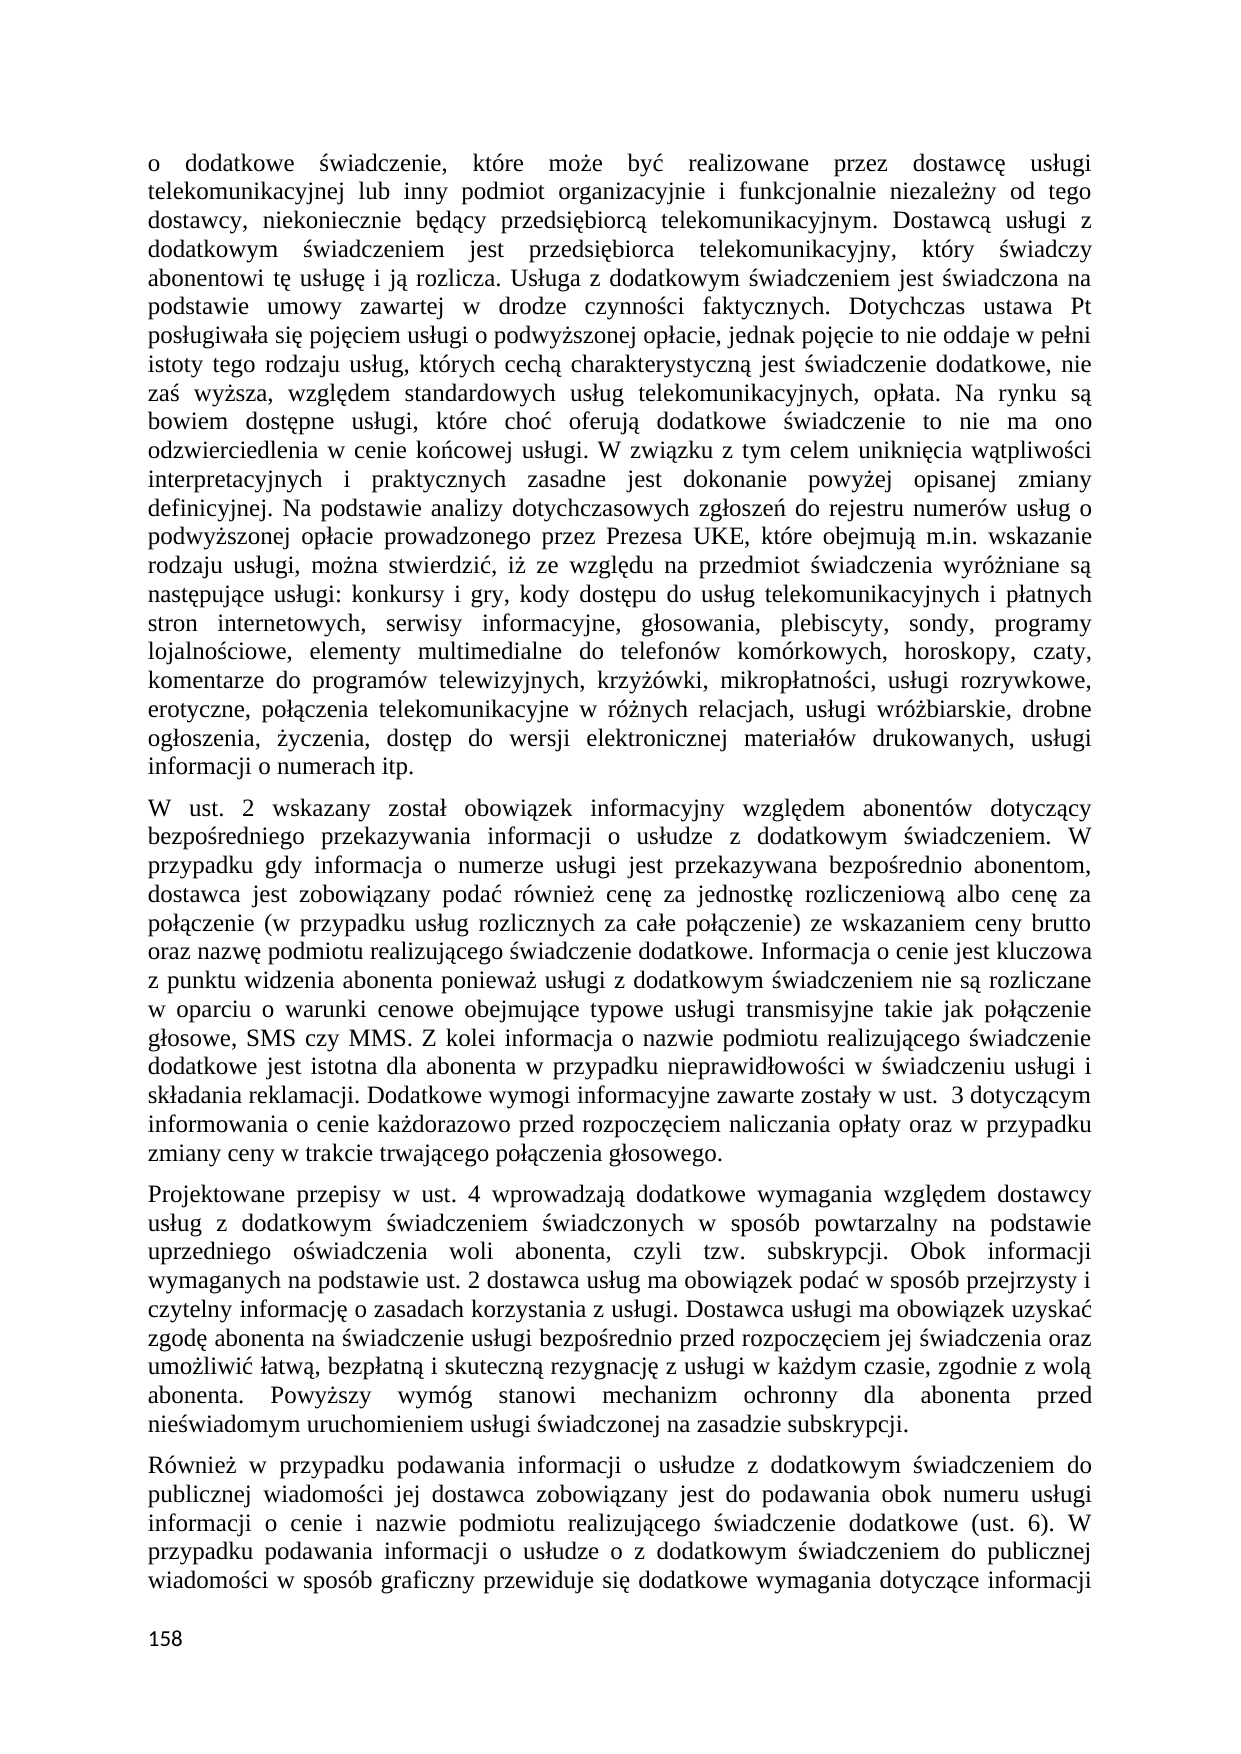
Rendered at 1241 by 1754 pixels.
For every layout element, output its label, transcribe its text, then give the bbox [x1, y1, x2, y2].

text W ust. 2 wskazany został obowiązek informacyjny względem abonentów dotyczący bezpośredniego przekazywania informacji o usłudze z dodatkowym świadczeniem. W przypadku gdy informacja o numerze usługi jest przekazywana bezpośrednio abonentom, dostawca jest zobowiązany podać również cenę za jednostkę rozliczeniową albo cenę za połączenie (w przypadku usług rozlicznych za całe połączenie) ze wskazaniem ceny brutto oraz nazwę podmiotu realizującego świadczenie dodatkowe. Informacja o cenie jest kluczowa z punktu widzenia abonenta ponieważ usługi z dodatkowym świadczeniem nie są rozliczane w oparciu o warunki cenowe obejmujące typowe usługi transmisyjne takie jak połączenie głosowe, SMS czy MMS. Z kolei informacja o nazwie podmiotu realizującego świadczenie dodatkowe jest istotna dla abonenta w przypadku nieprawidłowości w świadczeniu usługi i składania reklamacji. Dodatkowe wymogi informacyjne zawarte zostały w ust. 3 dotyczącym informowania o cenie każdorazowo przed rozpoczęciem naliczania opłaty oraz w przypadku zmiany ceny w trakcie trwającego połączenia głosowego. [148, 793, 1093, 1166]
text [148, 1450, 1093, 1594]
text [148, 148, 1093, 780]
text Projektowane przepisy w ust. 4 wprowadzają dodatkowe wymagania względem dostawcy usług z dodatkowym świadczeniem świadczonych w sposób powtarzalny na podstawie uprzedniego oświadczenia woli abonenta, czyli tzw. subskrypcji. Obok informacji wymaganych na podstawie ust. 2 dostawca usług ma obowiązek podać w sposób przejrzysty i czytelny informację o zasadach korzystania z usługi. Dostawca usługi ma obowiązek uzyskać zgodę abonenta na świadczenie usługi bezpośrednio przed rozpoczęciem jej świadczenia oraz umożliwić łatwą, bezpłatną i skuteczną rezygnację z usługi w każdym czasie, zgodnie z wolą abonenta. Powyższy wymóg stanowi mechanizm ochronny dla abonenta przed nieświadomym uruchomieniem usługi świadczonej na zasadzie subskrypcji. [148, 1179, 1093, 1438]
